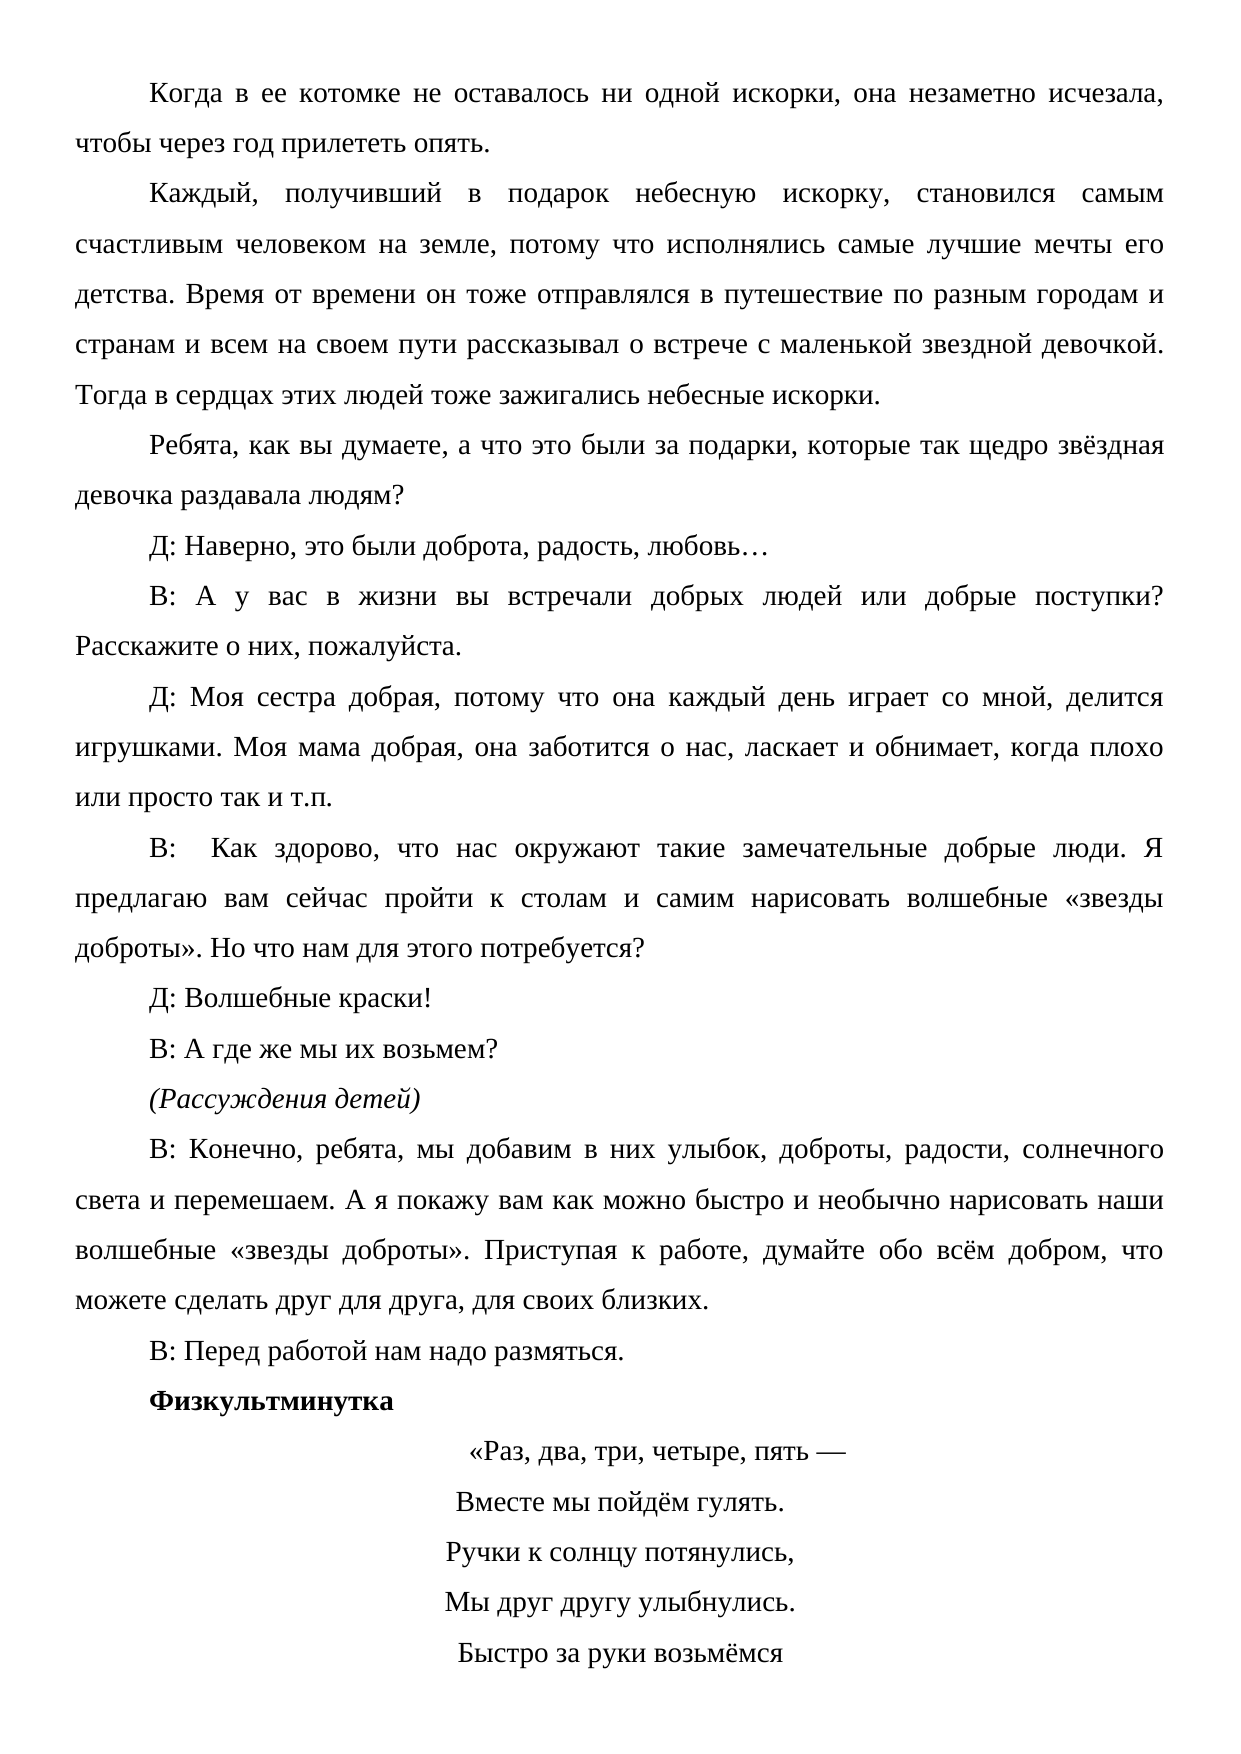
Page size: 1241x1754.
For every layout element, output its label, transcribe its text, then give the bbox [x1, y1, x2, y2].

text Д: Наверно, это были доброта, радость, любовь… [75, 528, 1165, 561]
text В: А у вас в жизни вы встречали добрых людей или добрые поступки? Расскажите о них, пожалуйста. [75, 578, 1165, 662]
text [75, 1433, 1165, 1668]
text Ребята, как вы думаете, а что это были за подарки, которые так щедро звёздная девочка раздавала людям? [75, 427, 1165, 511]
text Физкультминутка [75, 1383, 1165, 1417]
text В: Перед работой нам надо размяться. [75, 1333, 1165, 1366]
text Д: Моя сестра добрая, потому что она каждый день играет со мной, делится игрушками. Моя мама добрая, она заботится о нас, ласкает и обнимает, когда плохо или просто так и т.п. [75, 679, 1165, 813]
text Д: Волшебные краски! [75, 981, 1165, 1014]
text Каждый, получивший в подарок небесную искорку, становился самым счастливым человеком на земле, потому что исполнялись самые лучшие мечты его детства. Время от времени он тоже отправлялся в путешествие по разным городам и странам и всем на своем пути рассказывал о встрече с маленькой звездной девочкой. Тогда в сердцах этих людей тоже зажигались небесные искорки. [75, 176, 1165, 410]
text В: Как здорово, что нас окружают такие замечательные добрые люди. Я предлагаю вам сейчас пройти к столам и самим нарисовать волшебные «звезды доброты». Но что нам для этого потребуется? [75, 830, 1165, 964]
text В: Конечно, ребята, мы добавим в них улыбок, доброты, радости, солнечного света и перемешаем. А я покажу вам как можно быстро и необычно нарисовать наши волшебные «звезды доброты». Приступая к работе, думайте обо всём добром, что можете сделать друг для друга, для своих близких. [75, 1132, 1165, 1316]
text (Рассуждения детей) [75, 1081, 1165, 1115]
text В: А где же мы их возьмем? [75, 1031, 1165, 1064]
text Когда в ее котомке не оставалось ни одной искорки, она незаметно исчезала, чтобы через год прилететь опять. [75, 75, 1165, 159]
